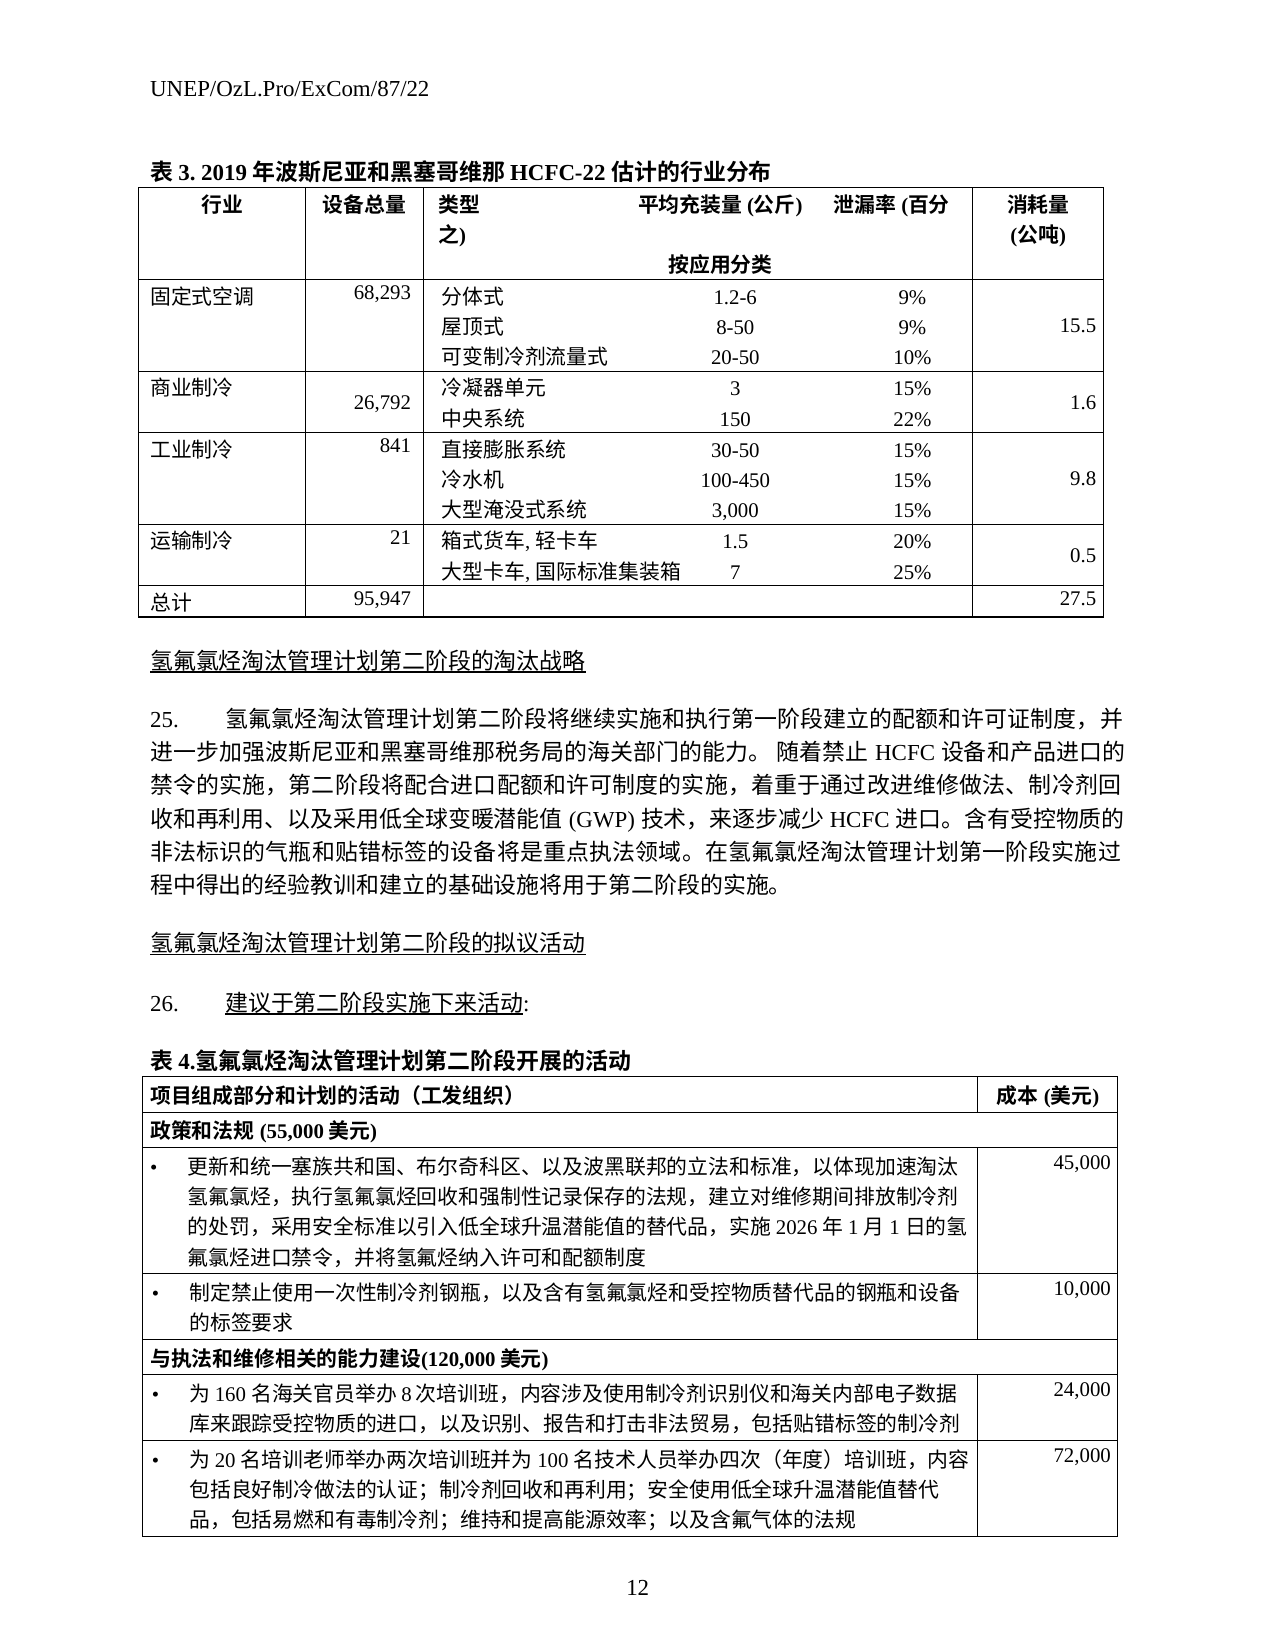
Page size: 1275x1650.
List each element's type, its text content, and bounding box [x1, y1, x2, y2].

subtitle 表 3. 2019 年波斯尼亚和黑塞哥维那 HCFC-22 估计的行业分布 [150, 154, 1125, 187]
table_header 类型 平均充装量 (公斤) 泄漏率 (百分之) 按应用分类 [424, 188, 972, 279]
table_cell 1.6 [973, 372, 1103, 432]
table_cell 841 [306, 433, 423, 524]
table_cell 箱式货车, 轻卡车 1.5 20% 大型卡车, 国际标准集装箱 7 25% [424, 525, 972, 585]
subtitle 氢氟氯烃淘汰管理计划第二阶段将继续实施和执行第一阶段建立的配额和许可证制度，并进一步加强波斯尼亚和黑塞哥维那税务局的海关部门的能力。 随着禁止 HCFC 设备和产品进口的禁令的实施，第二阶段将配合进口配额和许可制度的实施，着重于通过改进维修做法、制冷剂回收和再利用、以及采用低全球变暖潜能值 (GWP) 技术，来逐步减少 HCFC 进口。含有受控物质的非法标识的气瓶和贴错标签的设备将是重点执法领域。在氢氟氯烃淘汰管理计划第一阶段实施过程中得出的经验教训和建立的基础设施将用于第二阶段的实施。 [150, 701, 1125, 900]
table_cell 总计 [139, 586, 305, 616]
table_cell 27.5 [973, 586, 1103, 616]
table_cell 运输制冷 [139, 525, 305, 585]
table_cell 政策和法规 (55,000美元) [143, 1113, 1117, 1147]
table_cell 分体式 1.2-6 9% 屋顶式 8-50 9% 可变制冷剂流量式 20-50 10% [424, 280, 972, 371]
table_cell 制定禁止使用一次性制冷剂钢瓶，以及含有氢氟氯烃和受控物质替代品的钢瓶和设备的标签要求 [143, 1274, 977, 1339]
table_header 消耗量 (公吨) [973, 188, 1103, 279]
table_cell 45,000 [978, 1148, 1117, 1273]
table_cell 直接膨胀系统 30-50 15% 冷水机 100-450 15% 大型淹没式系统 3,000 15% [424, 433, 972, 524]
table_cell 26,792 [306, 372, 423, 432]
table_cell [424, 586, 972, 616]
table_cell 固定式空调 [139, 280, 305, 371]
table_cell 冷凝器单元 3 15% 中央系统 150 22% [424, 372, 972, 432]
table_cell 工业制冷 [139, 433, 305, 524]
table_cell 10,000 [978, 1274, 1117, 1339]
table_cell 68,293 [306, 280, 423, 371]
text 氢氟氯烃淘汰管理计划第二阶段的拟议活动 [150, 925, 1125, 958]
table_header 成本 (美元) [978, 1077, 1117, 1112]
table_cell 与执法和维修相关的能力建设(120,000美元) [143, 1340, 1117, 1374]
table_cell 95,947 [306, 586, 423, 616]
table_cell 更新和统一塞族共和国、布尔奇科区、以及波黑联邦的立法和标准，以体现加速淘汰氢氟氯烃，执行氢氟氯烃回收和强制性记录保存的法规，建立对维修期间排放制冷剂的处罚，采用安全标准以引入低全球升温潜能值的替代品，实施 2026 年 1 月 1 日的氢氟氯烃进口禁令，并将氢氟烃纳入许可和配额制度 [143, 1148, 977, 1273]
table_cell 15.5 [973, 280, 1103, 371]
table_cell 21 [306, 525, 423, 585]
table_cell 为 160 名海关官员举办8次培训班，内容涉及使用制冷剂识别仪和海关内部电子数据库来跟踪受控物质的进口，以及识别、报告和打击非法贸易，包括贴错标签的制冷剂 [143, 1375, 977, 1440]
table_header 设备总量 [306, 188, 423, 279]
table_cell 24,000 [978, 1375, 1117, 1440]
table_cell 72,000 [978, 1441, 1117, 1536]
table_cell 0.5 [973, 525, 1103, 585]
table_cell 9.8 [973, 433, 1103, 524]
table_cell 商业制冷 [139, 372, 305, 432]
text 表 4.氢氟氯烃淘汰管理计划第二阶段开展的活动 [150, 1043, 1125, 1076]
subtitle 建议于第二阶段实施下来活动: [150, 985, 1125, 1018]
table_header 行业 [139, 188, 305, 279]
table_header 项目组成部分和计划的活动（工发组织） [143, 1077, 977, 1112]
text 氢氟氯烃淘汰管理计划第二阶段的淘汰战略 [150, 642, 1125, 676]
table_cell 为 20 名培训老师举办两次培训班并为 100 名技术人员举办四次（年度）培训班，内容包括良好制冷做法的认证；制冷剂回收和再利用；安全使用低全球升温潜能值替代品，包括易燃和有毒制冷剂；维持和提高能源效率；以及含氟气体的法规 [143, 1441, 977, 1536]
